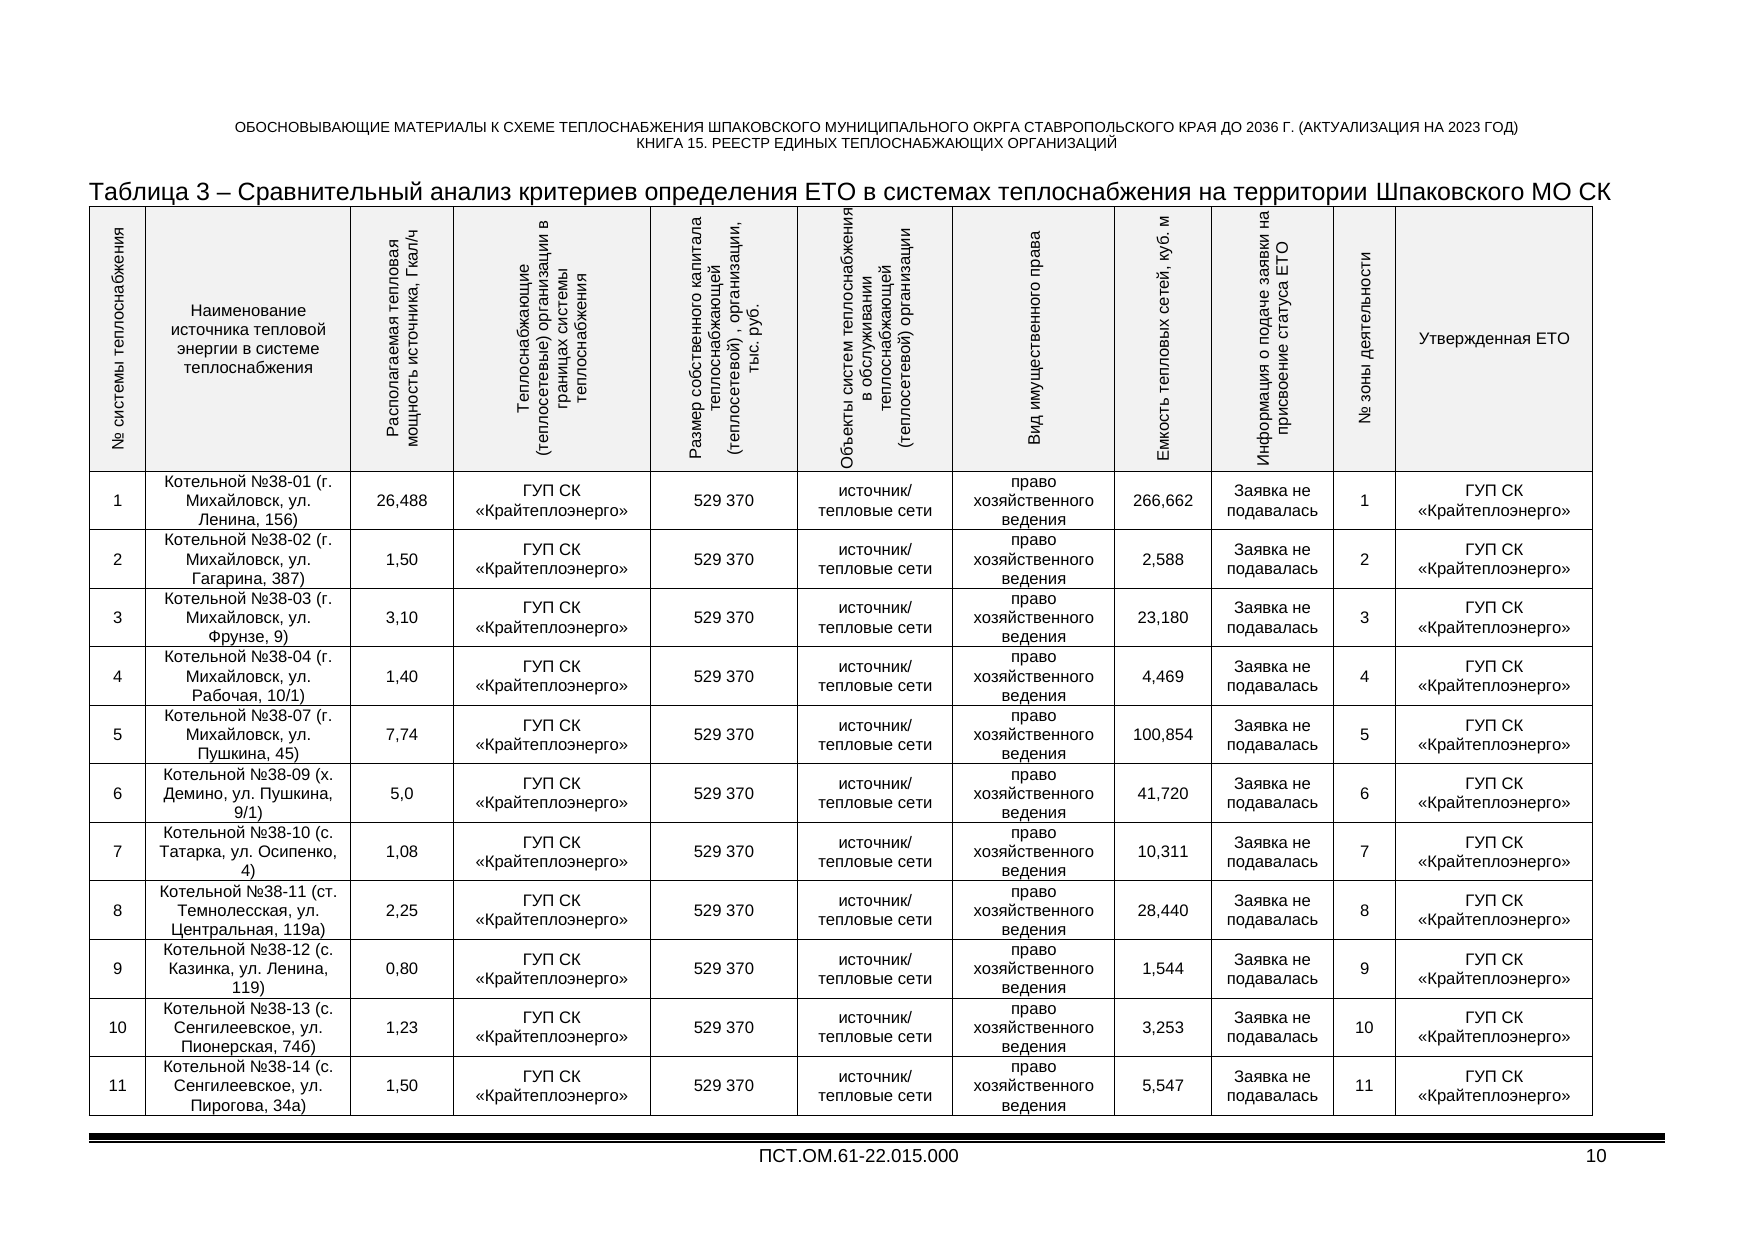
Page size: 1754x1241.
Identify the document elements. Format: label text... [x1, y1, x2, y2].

table_cell 1 [90, 472, 145, 529]
table_cell 10,311 [1115, 823, 1211, 880]
table_cell ГУП СК «Крайтеплоэнерго» [1396, 764, 1592, 822]
table_cell 41,720 [1115, 764, 1211, 822]
table_header Информация о подаче заявки на присвоение статуса ЕТО [1212, 207, 1333, 471]
table_header № зоны деятельности [1334, 207, 1395, 471]
table_cell Заявка не подавалась [1212, 706, 1333, 763]
table_cell 1,544 [1115, 940, 1211, 997]
table_cell 529 370 [651, 647, 797, 705]
table_cell ГУП СК «Крайтеплоэнерго» [1396, 940, 1592, 997]
table_cell ГУП СК «Крайтеплоэнерго» [1396, 530, 1592, 588]
table_cell 2,25 [351, 881, 453, 939]
table_cell ГУП СК «Крайтеплоэнерго» [1396, 999, 1592, 1056]
table_cell 5,0 [351, 764, 453, 822]
table_cell ГУП СК «Крайтеплоэнерго» [1396, 647, 1592, 705]
table_cell 2 [90, 530, 145, 588]
table_cell Котельной №38-10 (с. Татарка, ул. Осипенко, 4) [146, 823, 350, 880]
table_cell 529 370 [651, 472, 797, 529]
table_cell 9 [1334, 940, 1395, 997]
table_cell Котельной №38-07 (г. Михайловск, ул. Пушкина, 45) [146, 706, 350, 763]
table_cell Котельной №38-11 (ст. Темнолесская, ул. Центральная, 119а) [146, 881, 350, 939]
table_cell право хозяйственного ведения [953, 881, 1114, 939]
table_cell Заявка не подавалась [1212, 999, 1333, 1056]
table_cell Заявка не подавалась [1212, 823, 1333, 880]
table_cell ГУП СК «Крайтеплоэнерго» [454, 589, 650, 646]
table_cell источник/ тепловые сети [798, 706, 952, 763]
table_cell Заявка не подавалась [1212, 530, 1333, 588]
table_cell 266,662 [1115, 472, 1211, 529]
table_cell 8 [90, 881, 145, 939]
table_cell 9 [90, 940, 145, 997]
table_cell ГУП СК «Крайтеплоэнерго» [1396, 881, 1592, 939]
table_cell источник/ тепловые сети [798, 764, 952, 822]
table_cell 3 [1334, 589, 1395, 646]
table_cell право хозяйственного ведения [953, 589, 1114, 646]
table_cell источник/ тепловые сети [798, 647, 952, 705]
table_cell ГУП СК «Крайтеплоэнерго» [454, 647, 650, 705]
table_cell ГУП СК «Крайтеплоэнерго» [1396, 706, 1592, 763]
table_cell 4 [1334, 647, 1395, 705]
table_cell право хозяйственного ведения [953, 999, 1114, 1056]
table_cell источник/ тепловые сети [798, 940, 952, 997]
table_cell 10 [90, 999, 145, 1056]
table_cell 6 [1334, 764, 1395, 822]
table_cell источник/ тепловые сети [798, 1057, 952, 1114]
table_cell ГУП СК «Крайтеплоэнерго» [454, 530, 650, 588]
table_cell 6 [90, 764, 145, 822]
table_header Утвержденная ЕТО [1396, 207, 1592, 471]
table_cell Заявка не подавалась [1212, 472, 1333, 529]
table_cell Котельной №38-14 (с. Сенгилеевское, ул. Пирогова, 34а) [146, 1057, 350, 1114]
table_cell 3,253 [1115, 999, 1211, 1056]
table_cell 529 370 [651, 940, 797, 997]
table_cell 1,08 [351, 823, 453, 880]
table_cell 529 370 [651, 530, 797, 588]
table_cell ГУП СК «Крайтеплоэнерго» [454, 706, 650, 763]
table_cell ГУП СК «Крайтеплоэнерго» [1396, 1057, 1592, 1114]
table_cell ГУП СК «Крайтеплоэнерго» [1396, 823, 1592, 880]
table_cell Котельной №38-12 (с. Казинка, ул. Ленина, 119) [146, 940, 350, 997]
table_header № системы теплоснабжения [90, 207, 145, 471]
table_cell ГУП СК «Крайтеплоэнерго» [454, 472, 650, 529]
table_cell Котельной №38-09 (х. Демино, ул. Пушкина, 9/1) [146, 764, 350, 822]
table_cell ГУП СК «Крайтеплоэнерго» [1396, 589, 1592, 646]
table_cell источник/ тепловые сети [798, 881, 952, 939]
table_cell 4,469 [1115, 647, 1211, 705]
table_cell 2 [1334, 530, 1395, 588]
table_header Располагаемая тепловая мощность источника, Гкал/ч [351, 207, 453, 471]
table_header Размер собственного капитала теплоснабжающей (теплосетевой) , организации, тыс. руб. [651, 207, 797, 471]
text Таблица 3 – Сравнительный анализ критериев определения ЕТО в системах теплоснабжения на территории Шпаковского МО СК [89, 177, 1665, 206]
table_cell право хозяйственного ведения [953, 706, 1114, 763]
table_cell Котельной №38-01 (г. Михайловск, ул. Ленина, 156) [146, 472, 350, 529]
table_cell ГУП СК «Крайтеплоэнерго» [1396, 472, 1592, 529]
table_cell 11 [90, 1057, 145, 1114]
table_cell 1,40 [351, 647, 453, 705]
table_cell 5 [90, 706, 145, 763]
table_header Объекты систем теплоснабжения в обслуживании теплоснабжающей (теплосетевой) организации [798, 207, 952, 471]
table_cell право хозяйственного ведения [953, 823, 1114, 880]
table_cell 1 [1334, 472, 1395, 529]
table_cell 28,440 [1115, 881, 1211, 939]
table_cell 1,50 [351, 1057, 453, 1114]
table_cell 26,488 [351, 472, 453, 529]
table_cell право хозяйственного ведения [953, 940, 1114, 997]
table_cell Котельной №38-03 (г. Михайловск, ул. Фрунзе, 9) [146, 589, 350, 646]
table_cell Заявка не подавалась [1212, 764, 1333, 822]
table_cell 7 [90, 823, 145, 880]
table_cell право хозяйственного ведения [953, 530, 1114, 588]
table_cell Заявка не подавалась [1212, 589, 1333, 646]
table_cell право хозяйственного ведения [953, 1057, 1114, 1114]
table_cell 529 370 [651, 999, 797, 1056]
table_cell право хозяйственного ведения [953, 472, 1114, 529]
table_cell источник/ тепловые сети [798, 823, 952, 880]
table_header Емкость тепловых сетей, куб. м [1115, 207, 1211, 471]
table_cell источник/ тепловые сети [798, 472, 952, 529]
table_cell источник/ тепловые сети [798, 530, 952, 588]
table_cell ГУП СК «Крайтеплоэнерго» [454, 881, 650, 939]
table_cell Заявка не подавалась [1212, 1057, 1333, 1114]
table_cell 2,588 [1115, 530, 1211, 588]
table_header Наименование источника тепловой энергии в системе теплоснабжения [146, 207, 350, 471]
table_cell ГУП СК «Крайтеплоэнерго» [454, 764, 650, 822]
table_cell ГУП СК «Крайтеплоэнерго» [454, 999, 650, 1056]
table_cell источник/ тепловые сети [798, 999, 952, 1056]
table_cell Котельной №38-02 (г. Михайловск, ул. Гагарина, 387) [146, 530, 350, 588]
table_cell 100,854 [1115, 706, 1211, 763]
table_cell 3,10 [351, 589, 453, 646]
table_cell ГУП СК «Крайтеплоэнерго» [454, 823, 650, 880]
table_cell 23,180 [1115, 589, 1211, 646]
table_cell Заявка не подавалась [1212, 940, 1333, 997]
table_cell 529 370 [651, 589, 797, 646]
table_cell источник/ тепловые сети [798, 589, 952, 646]
table_header Теплоснабжающие (теплосетевые) организации в границах системы теплоснабжения [454, 207, 650, 471]
table_cell Котельной №38-04 (г. Михайловск, ул. Рабочая, 10/1) [146, 647, 350, 705]
table_cell Заявка не подавалась [1212, 647, 1333, 705]
table_header Вид имущественного права [953, 207, 1114, 471]
table_cell 529 370 [651, 706, 797, 763]
table_cell ГУП СК «Крайтеплоэнерго» [454, 1057, 650, 1114]
table_cell 1,23 [351, 999, 453, 1056]
table_cell ГУП СК «Крайтеплоэнерго» [454, 940, 650, 997]
table_cell 3 [90, 589, 145, 646]
table_cell 11 [1334, 1057, 1395, 1114]
table_cell 8 [1334, 881, 1395, 939]
table_cell 529 370 [651, 1057, 797, 1114]
table_cell право хозяйственного ведения [953, 764, 1114, 822]
table_cell 5,547 [1115, 1057, 1211, 1114]
table_cell 10 [1334, 999, 1395, 1056]
table_cell 5 [1334, 706, 1395, 763]
table_cell 0,80 [351, 940, 453, 997]
table_cell Заявка не подавалась [1212, 881, 1333, 939]
table_cell 529 370 [651, 881, 797, 939]
table_cell 529 370 [651, 823, 797, 880]
table_cell Котельной №38-13 (с. Сенгилеевское, ул. Пионерская, 74б) [146, 999, 350, 1056]
table_cell 1,50 [351, 530, 453, 588]
table_cell 4 [90, 647, 145, 705]
table_cell 529 370 [651, 764, 797, 822]
table_cell право хозяйственного ведения [953, 647, 1114, 705]
table_cell 7,74 [351, 706, 453, 763]
table_cell 7 [1334, 823, 1395, 880]
